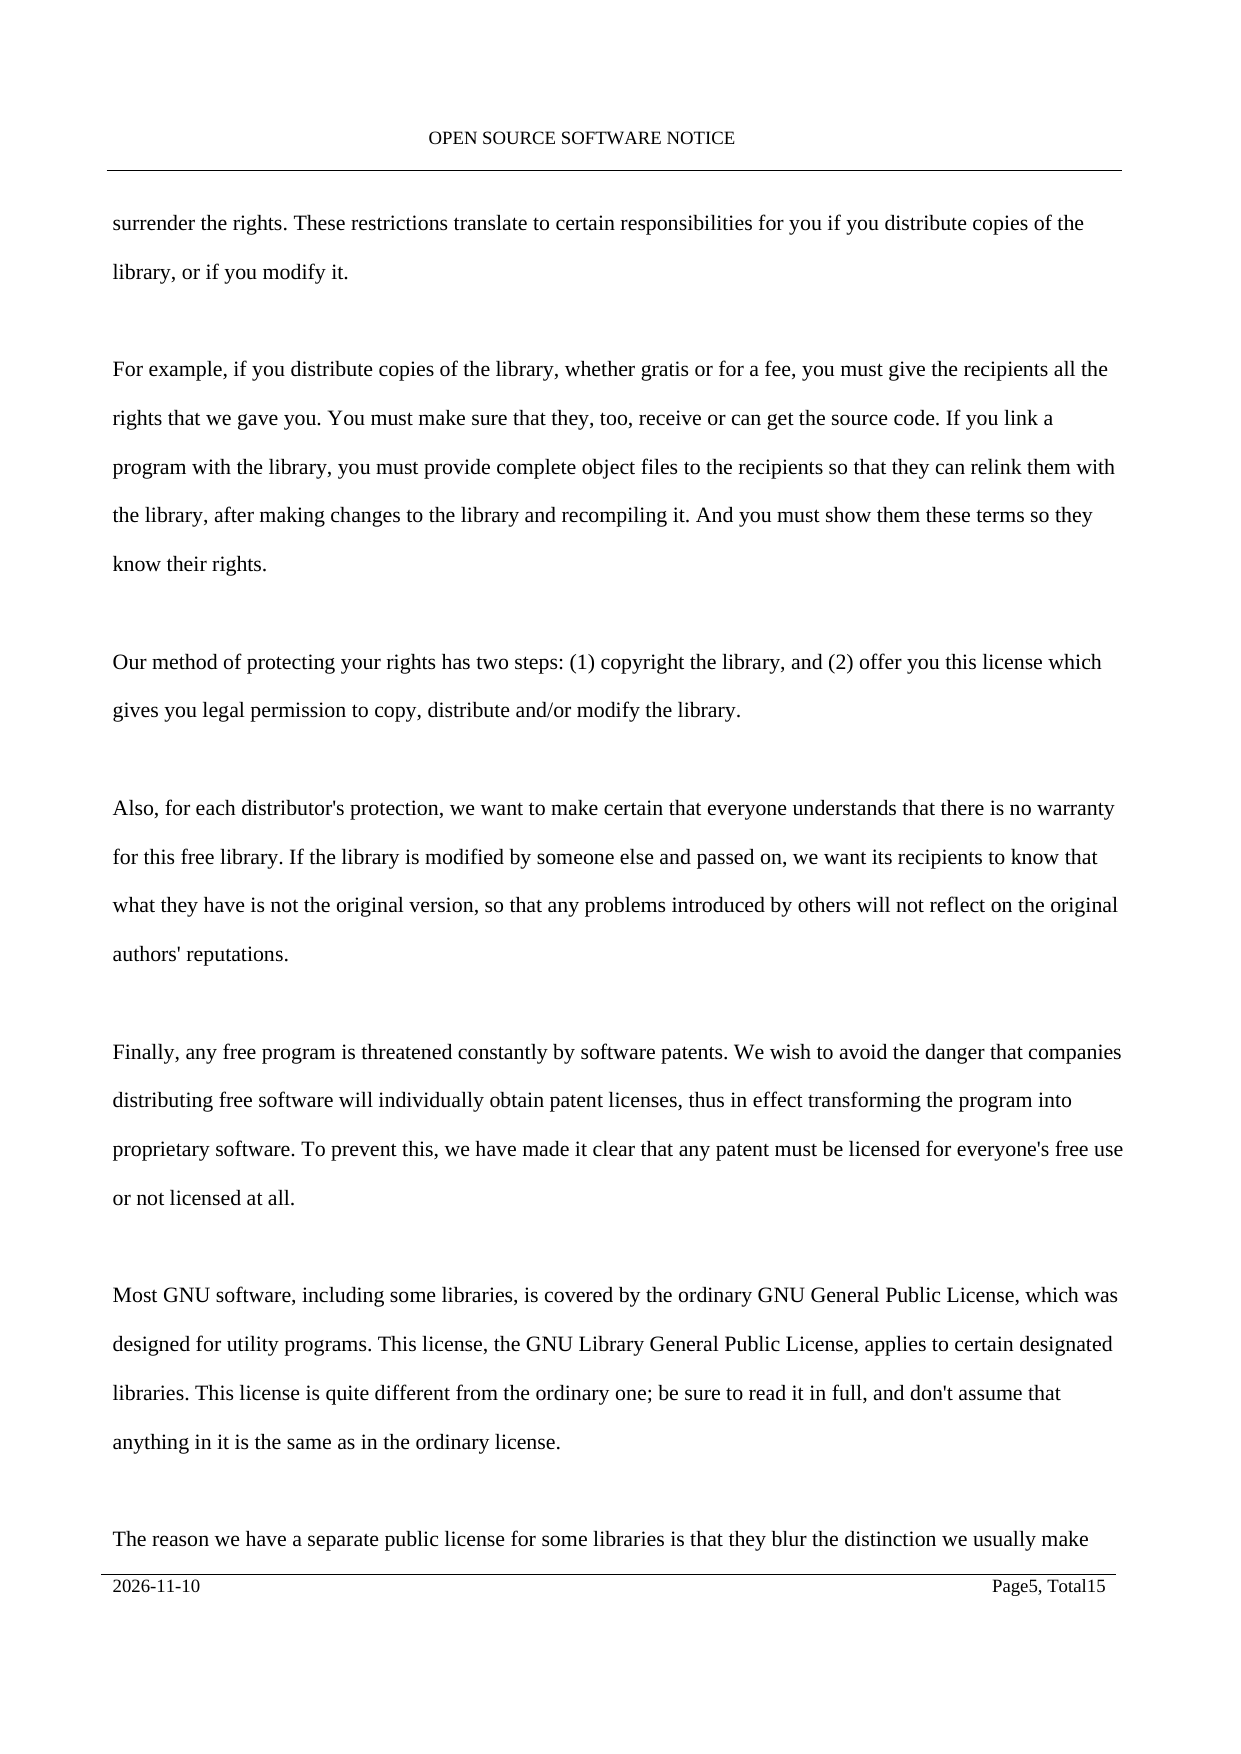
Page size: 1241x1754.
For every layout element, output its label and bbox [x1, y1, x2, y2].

text [112, 206, 1128, 1555]
